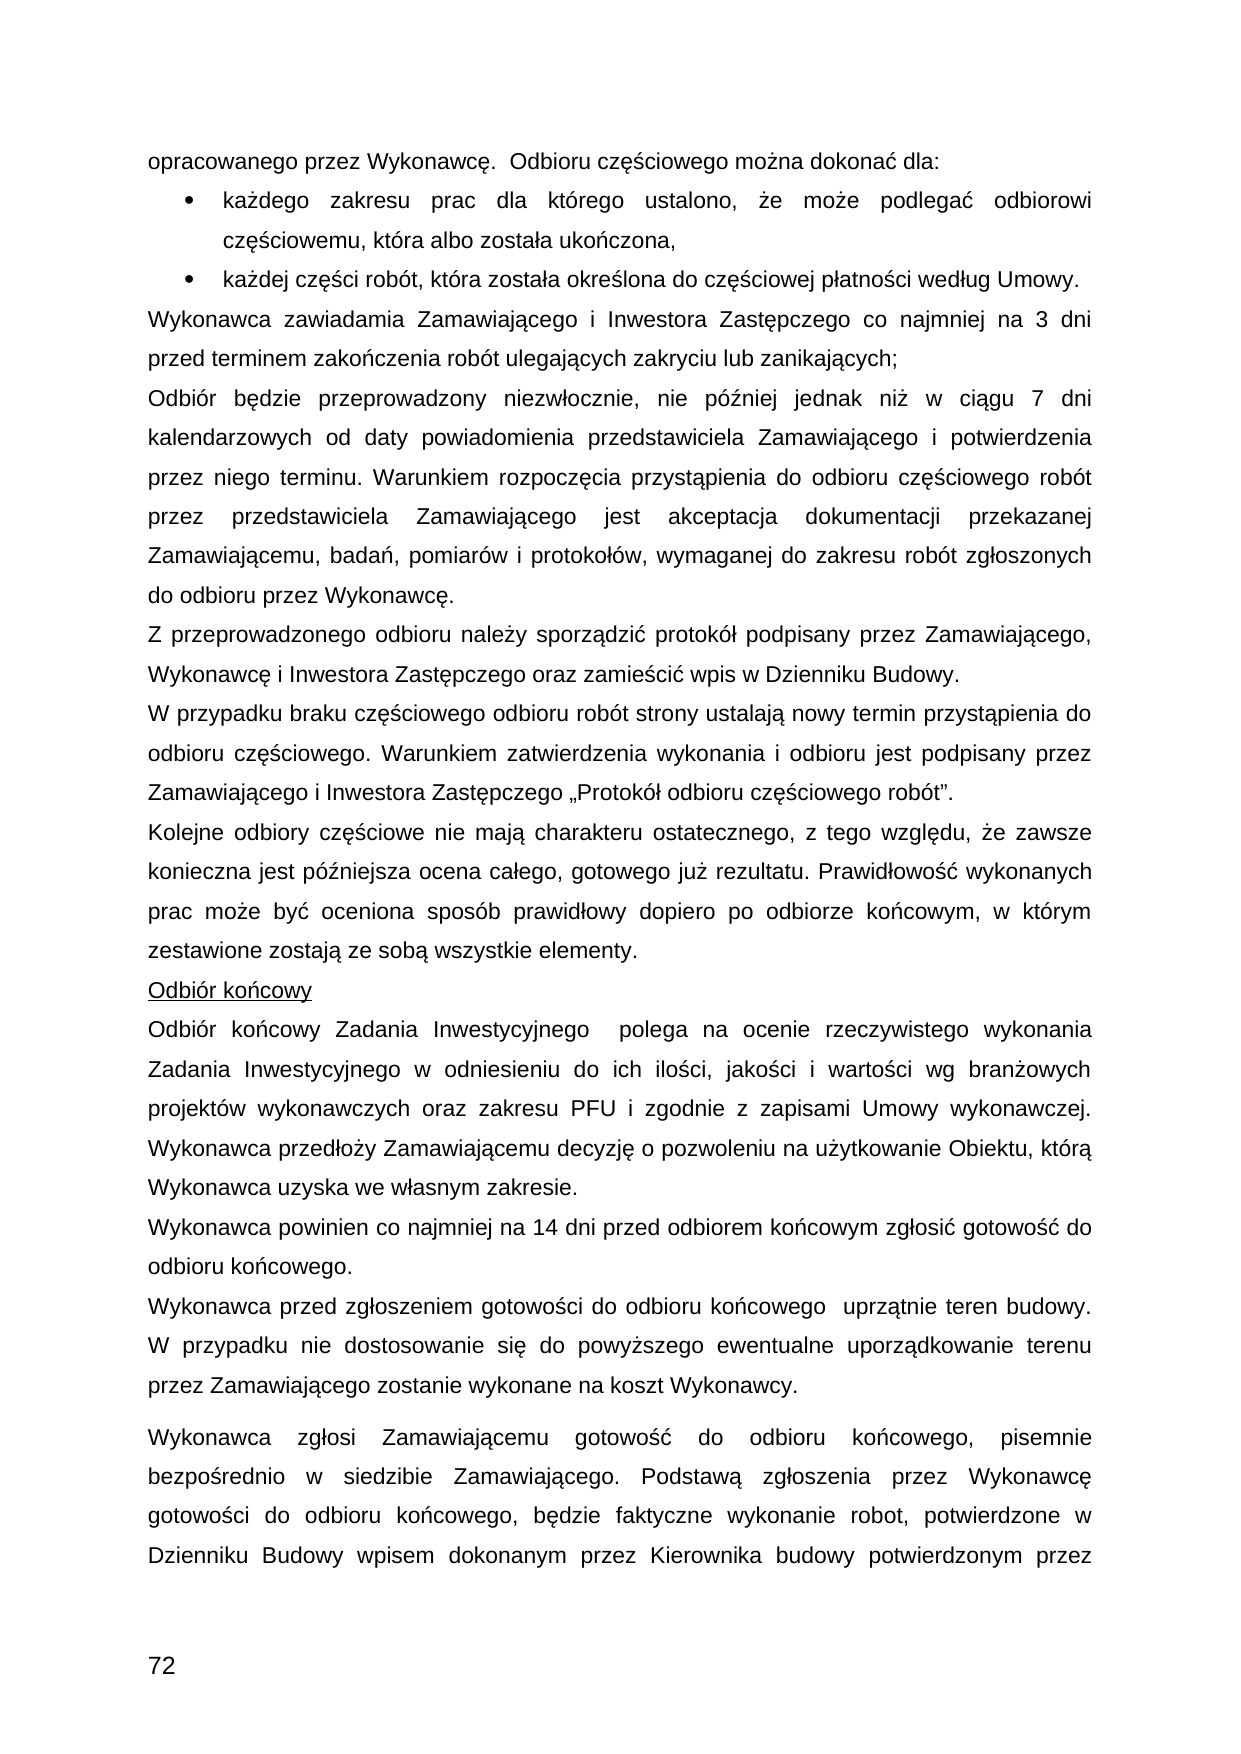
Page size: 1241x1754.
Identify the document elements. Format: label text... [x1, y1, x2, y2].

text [148, 148, 1092, 174]
text Odbiór będzie przeprowadzony niezwłocznie, nie później jednak niż w ciągu 7 dni kalendarzowych od daty powiadomienia przedstawiciela Zamawiającego i potwierdzenia przez niego terminu. Warunkiem rozpoczęcia przystąpienia do odbioru częściowego robót przez przedstawiciela Zamawiającego jest akceptacja dokumentacji przekazanej Zamawiającemu, badań, pomiarów i protokołów, wymaganej do zakresu robót zgłoszonych do odbioru przez Wykonawcę. [148, 384, 1092, 608]
list każdego zakresu prac dla którego ustalono, że może podlegać odbiorowi częściowemu, która albo została ukończona, [185, 187, 1092, 253]
text Wykonawca zawiadamia Zamawiającego i Inwestora Zastępczego co najmniej na 3 dni przed terminem zakończenia robót ulegających zakryciu lub zanikających; [148, 306, 1092, 371]
text Wykonawca przed zgłoszeniem gotowości do odbioru końcowego uprzątnie teren budowy. W przypadku nie dostosowanie się do powyższego ewentualne uporządkowanie terenu przez Zamawiającego zostanie wykonane na koszt Wykonawcy. [148, 1293, 1092, 1398]
list każdej części robót, która została określona do częściowej płatności według Umowy. [185, 266, 1092, 292]
text Z przeprowadzonego odbioru należy sporządzić protokół podpisany przez Zamawiającego, Wykonawcę i Inwestora Zastępczego oraz zamieścić wpis w Dzienniku Budowy. [148, 621, 1092, 687]
text Odbiór końcowy [148, 977, 1092, 1003]
text Kolejne odbiory częściowe nie mają charakteru ostatecznego, z tego względu, że zawsze konieczna jest późniejsza ocena całego, gotowego już rezultatu. Prawidłowość wykonanych prac może być oceniona sposób prawidłowy dopiero po odbiorze końcowym, w którym zestawione zostają ze sobą wszystkie elementy. [148, 819, 1092, 964]
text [148, 1423, 1092, 1568]
text Odbiór końcowy Zadania Inwestycyjnego polega na ocenie rzeczywistego wykonania Zadania Inwestycyjnego w odniesieniu do ich ilości, jakości i wartości wg branżowych projektów wykonawczych oraz zakresu PFU i zgodnie z zapisami Umowy wykonawczej. Wykonawca przedłoży Zamawiającemu decyzję o pozwoleniu na użytkowanie Obiektu, którą Wykonawca uzyska we własnym zakresie. [148, 1016, 1092, 1201]
text Wykonawca powinien co najmniej na 14 dni przed odbiorem końcowym zgłosić gotowość do odbioru końcowego. [148, 1214, 1092, 1279]
text W przypadku braku częściowego odbioru robót strony ustalają nowy termin przystąpienia do odbioru częściowego. Warunkiem zatwierdzenia wykonania i odbioru jest podpisany przez Zamawiającego i Inwestora Zastępczego „Protokół odbioru częściowego robót”. [148, 700, 1092, 806]
